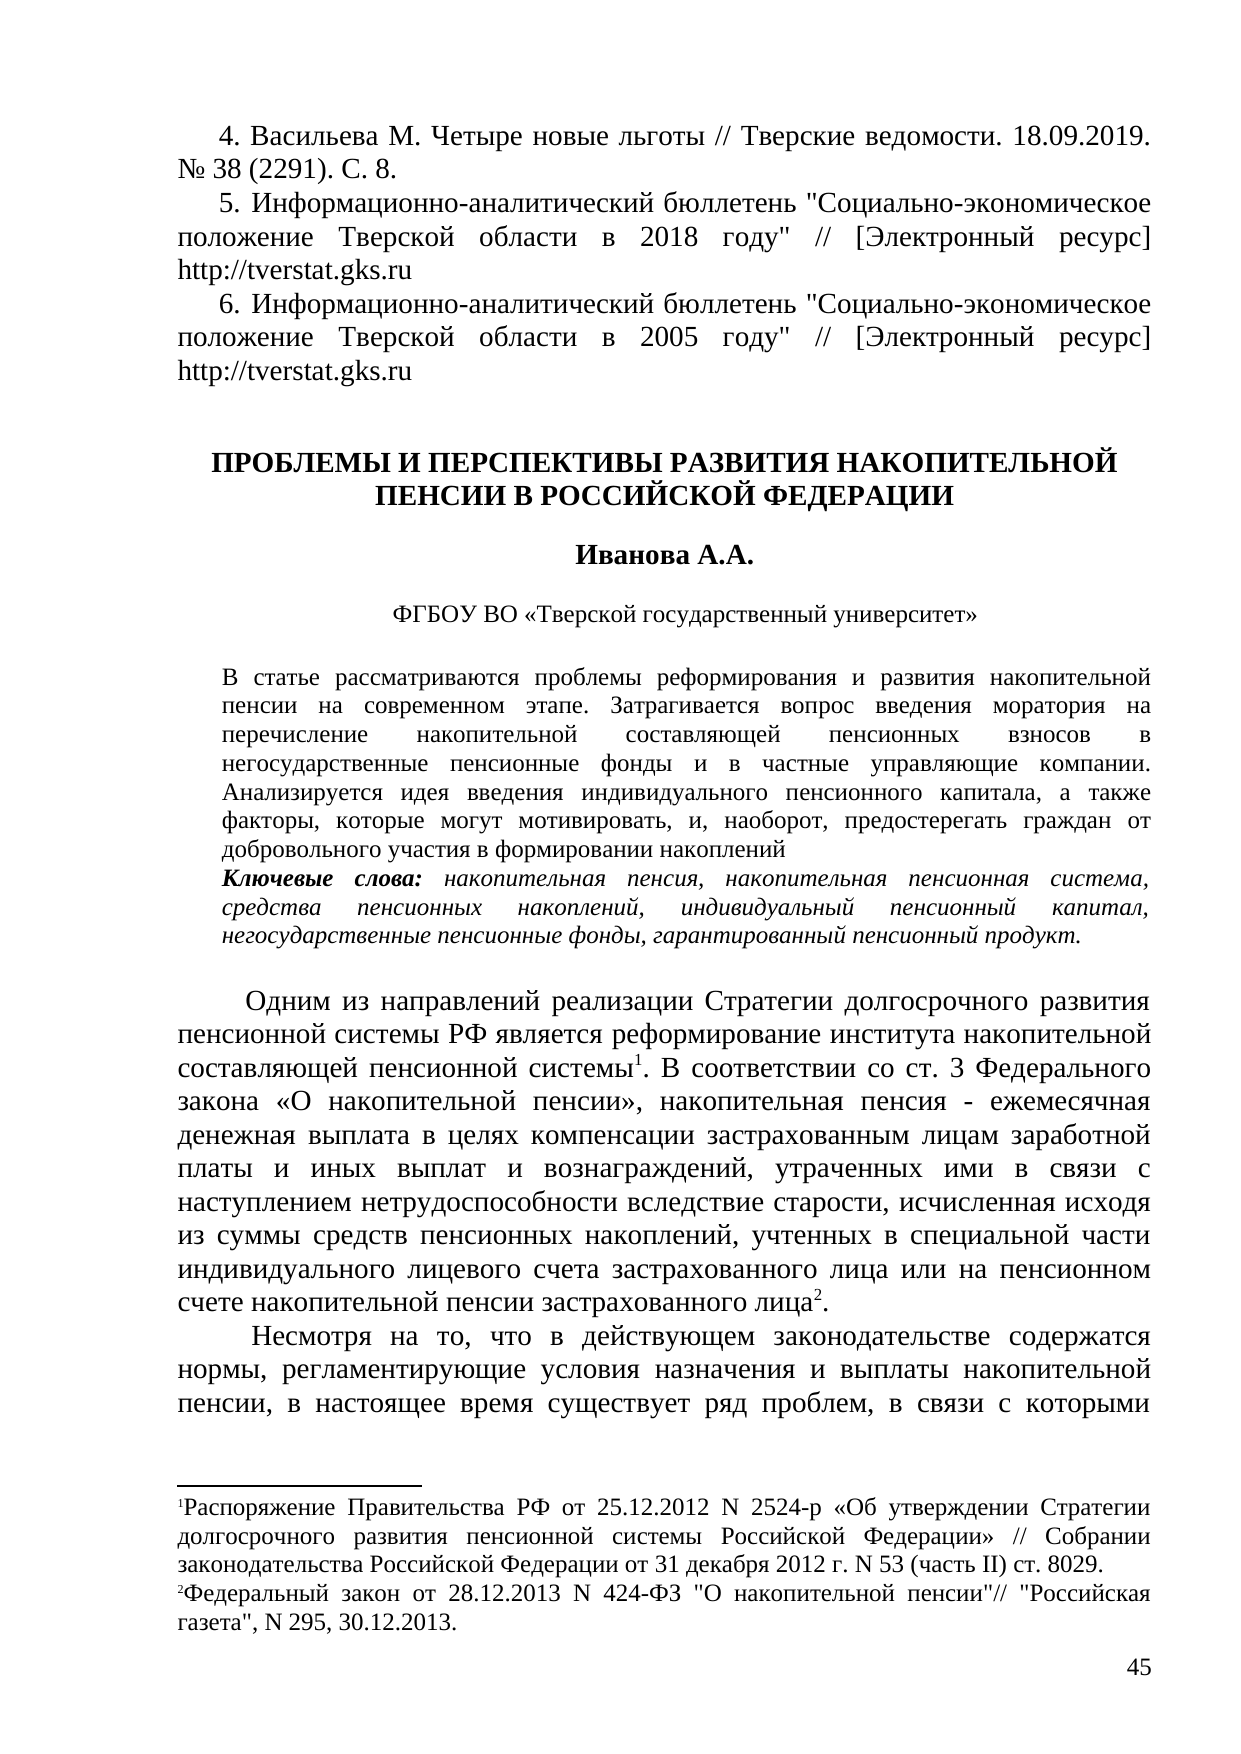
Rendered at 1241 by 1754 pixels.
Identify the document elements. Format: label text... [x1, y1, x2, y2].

subtitle Иванова А.А. [177, 537, 1152, 571]
text Одним из направлений реализации Стратегии долгосрочного развития пенсионной системы РФ является реформирование института накопительной составляющей пенсионной системы. В соответствии со ст. 3 Федерального закона «О накопительной пенсии», накопительная пенсия - ежемесячная денежная выплата в целях компенсации застрахованным лицам заработной платы и иных выплат и вознаграждений, утраченных ими в связи с наступлением нетрудоспособности вследствие старости, исчисленная исходя из суммы средств пенсионных накоплений, учтенных в специальной части индивидуального лицевого счета застрахованного лица или на пенсионном счете накопительной пенсии застрахованного лица. [177, 983, 1152, 1318]
text В статье рассматриваются проблемы реформирования и развития накопительной пенсии на современном этапе. Затрагивается вопрос введения моратория на перечисление накопительной составляющей пенсионных взносов в негосударственные пенсионные фонды и в частные управляющие компании. Анализируется идея введения индивидуального пенсионного капитала, а также факторы, которые могут мотивировать, и, наоборот, предостерегать граждан от добровольного участия в формировании накоплений [222, 662, 1152, 863]
text Ключевые слова: накопительная пенсия, накопительная пенсионная система, средства пенсионных накоплений, индивидуальный пенсионный капитал, негосударственные пенсионные фонды, гарантированный пенсионный продукт. [222, 863, 1152, 949]
text 6. Информационно-аналитический бюллетень "Социально-экономическое положение Тверской области в 2005 году" // [Электронный ресурс] http://tverstat.gks.ru [177, 286, 1152, 386]
subtitle ПРОБЛЕМЫ И ПЕРСПЕКТИВЫ РАЗВИТИЯ НАКОПИТЕЛЬНОЙ ПЕНСИИ В РОССИЙСКОЙ ФЕДЕРАЦИИ [177, 445, 1152, 512]
text 4. Васильева М. Четыре новые льготы // Тверские ведомости. 18.09.2019. № 38 (2291). С. 8. [177, 118, 1152, 185]
text 5. Информационно-аналитический бюллетень "Социально-экономическое положение Тверской области в 2018 году" // [Электронный ресурс] http://tverstat.gks.ru [177, 185, 1152, 286]
text ФГБОУ ВО «Тверской государственный университет» [177, 599, 1152, 628]
